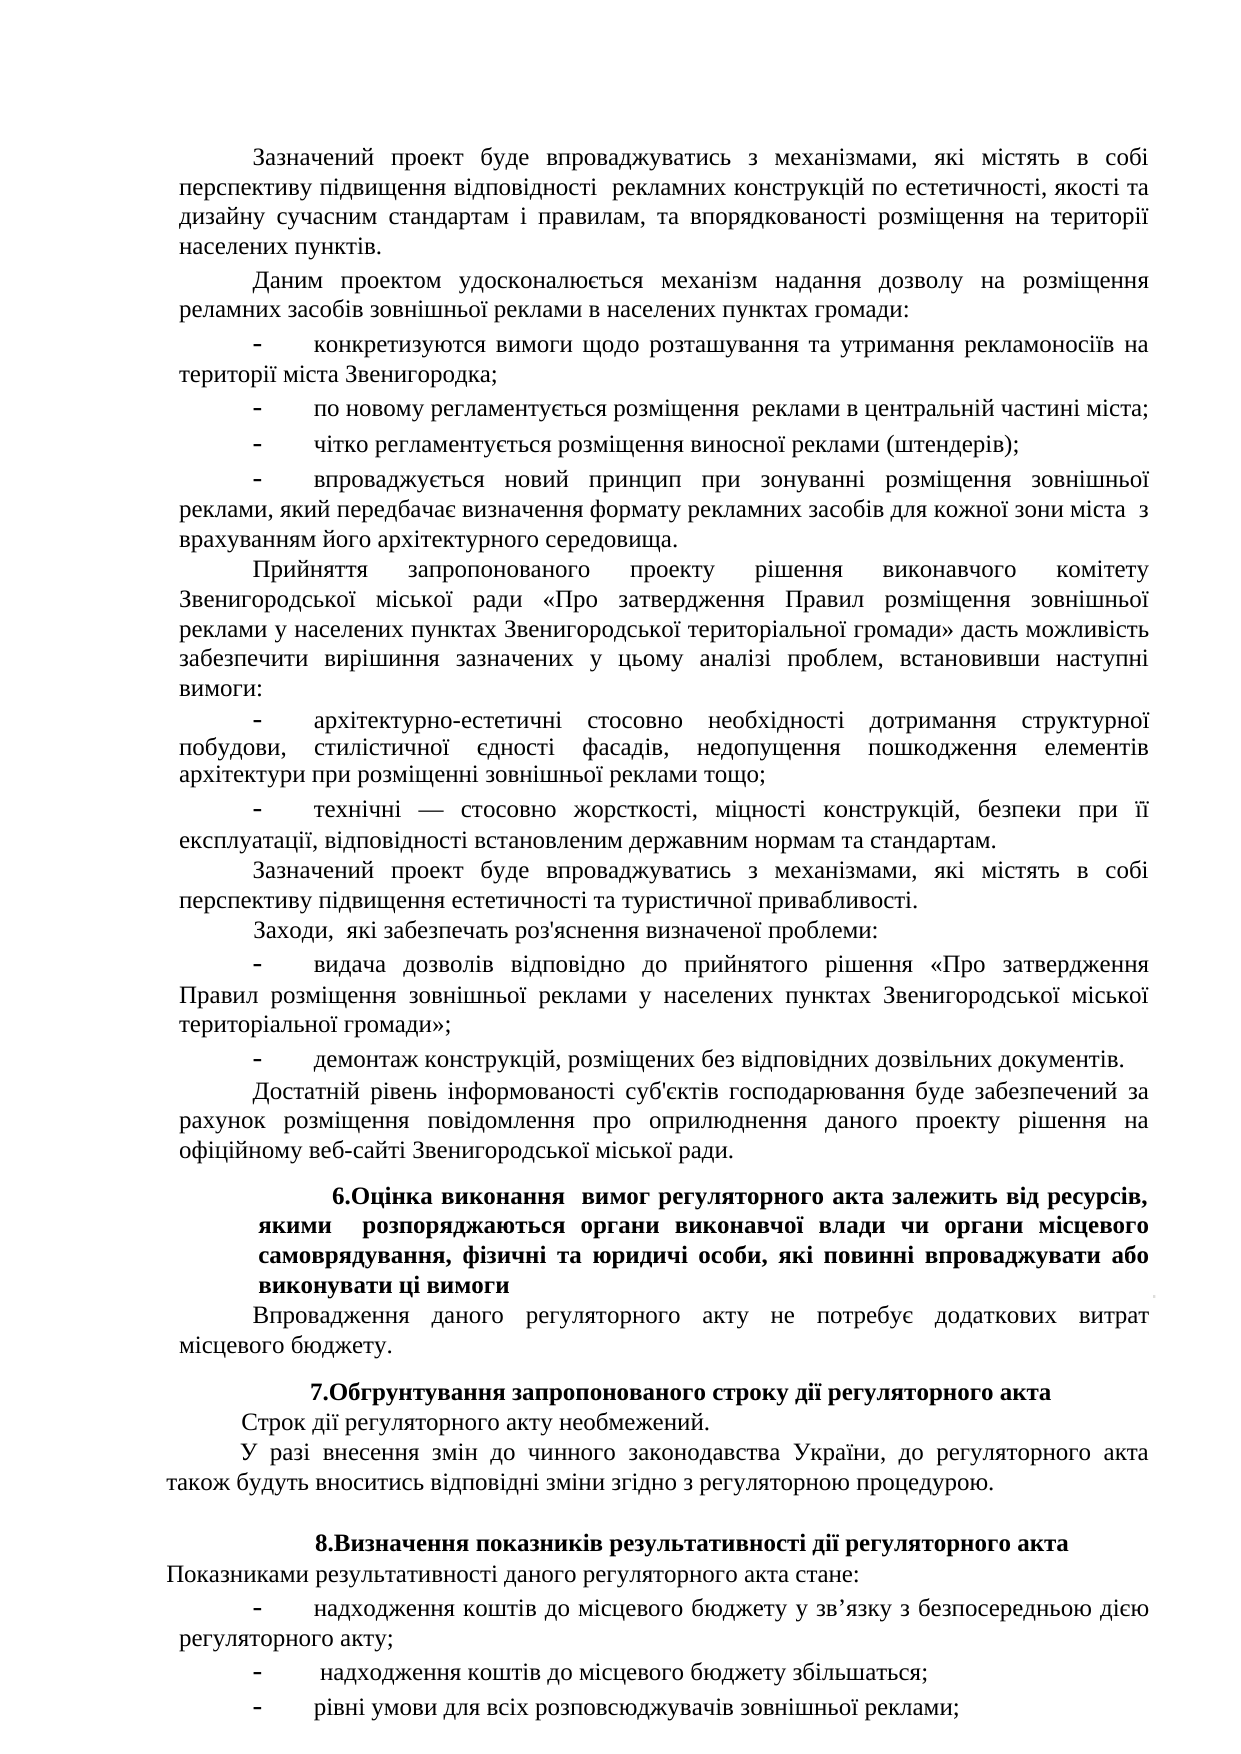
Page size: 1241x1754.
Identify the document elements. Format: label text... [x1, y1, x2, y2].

text Показниками результативності даного регуляторного акта стане: [166, 1559, 1150, 1587]
text Зазначений проект буде впроваджуватись з механізмами, які містять в собі перспективу підвищення відповідності рекламних конструкцій по естетичності, якості та дизайну сучасним стандартам i правилам, та впорядкованості розміщення на території населених пунктів. [179, 142, 1150, 259]
text Заходи, які забезпечать роз'яснення визначеної проблеми: [253, 915, 1150, 944]
text У paзi внесення змін до чинного законодавства України, до регуляторного акта також будуть вноситись відповідні зміни згідно з регуляторною процедурою. [166, 1437, 1150, 1496]
text Достатній рівень інформованості cуб'єктів господарювання буде забезпечений за рахунок розміщення повідомлення про оприлюднення даного проекту рішення на офіційному веб-cайті Звенигородської міської ради. [179, 1076, 1150, 1164]
text Строк дії регуляторного акту необмежений. [166, 1407, 1150, 1436]
list архітектурно-естетичні стосовно необхідності дотримання структурної побудови, стилістичної єдності фасадів, недопущення пошкодження eлементів архітектури при pозміщенні зовнішньої реклами тощо; [179, 703, 1150, 788]
text 6.Оцінка виконання вимог регуляторного акта залежить від pecyрсів, якими розпоряджаються органи виконавчої влади чи органи місцевого самоврядування, фізичні та юридичі особи, які повинні впроваджувати або виконувати ці вимоги [258, 1181, 1150, 1298]
list видача дозволів відповідно до прийнятого piшення «Про затвердження Правил розміщення зовнішньої реклами у населених пунктах Звенигородської міської територіальної громади»; [179, 946, 1150, 1038]
text Прийняття запропонованого проекту рішення виконавчого комітету Звенигородської міської ради «Про затвердження Правил розміщення зовнішньої реклами у населених пунктах Звенигородської територіальної громади» дасть можливість забезпечити вирішиння зазначених у цьому аналізі проблем, встановивши наступні вимоги: [179, 554, 1150, 702]
text Даним проектом удосконалюється механізм надання дозволу на розміщення реламних засобів зовнішньої реклами в населених пунктах громади: [179, 265, 1150, 323]
list надходження коштів до місцевого бюджету збільшаться; [179, 1653, 1150, 1687]
text Впровадження даного регуляторного акту не потребує додаткових витрат місцевого бюджету. [179, 1300, 1150, 1358]
list впроваджується новий принцип при зонуванні розміщення зовнішньої реклами, який передбачає визначення формату рекламних засобів для кожної зони міста з врахуванням його архітектурного середовища. [179, 460, 1150, 553]
list надходження коштів до місцевого бюджету у зв’язку з безпосередньою дією регуляторного акту; [179, 1589, 1150, 1652]
list конкретизуются вимоги щодо розташування та утримання рекламоносіїв на території міста Звенигородка; [179, 325, 1150, 388]
text Зазначений проект буде впроваджуватись з механізмами, які містять в собі перспективу підвищення eстетичності та туристичної привабливості. [179, 855, 1150, 913]
list демонтаж конструкцій, розміщених без відповідних дозвільних документів. [179, 1040, 1150, 1073]
list по новому регламентується розміщення реклами в центральній частині міста; [179, 389, 1150, 423]
list чітко регламентується розміщення виносної реклами (штендерів); [179, 425, 1150, 458]
text 7.Обгрунтування запропонованого строку дії регуляторного акта [166, 1377, 1150, 1405]
list piвні умови для всіх розповсюджувачів зовнішньої реклами; [179, 1688, 1150, 1721]
text 8.Визначення показників результативності дії регуляторного акта [315, 1528, 1150, 1557]
list технічні — стосовно жорсткості, міцності конструкцій, безпеки при її експлуатації, відповідності встановленим державним нормам та стандартам. [179, 790, 1150, 853]
